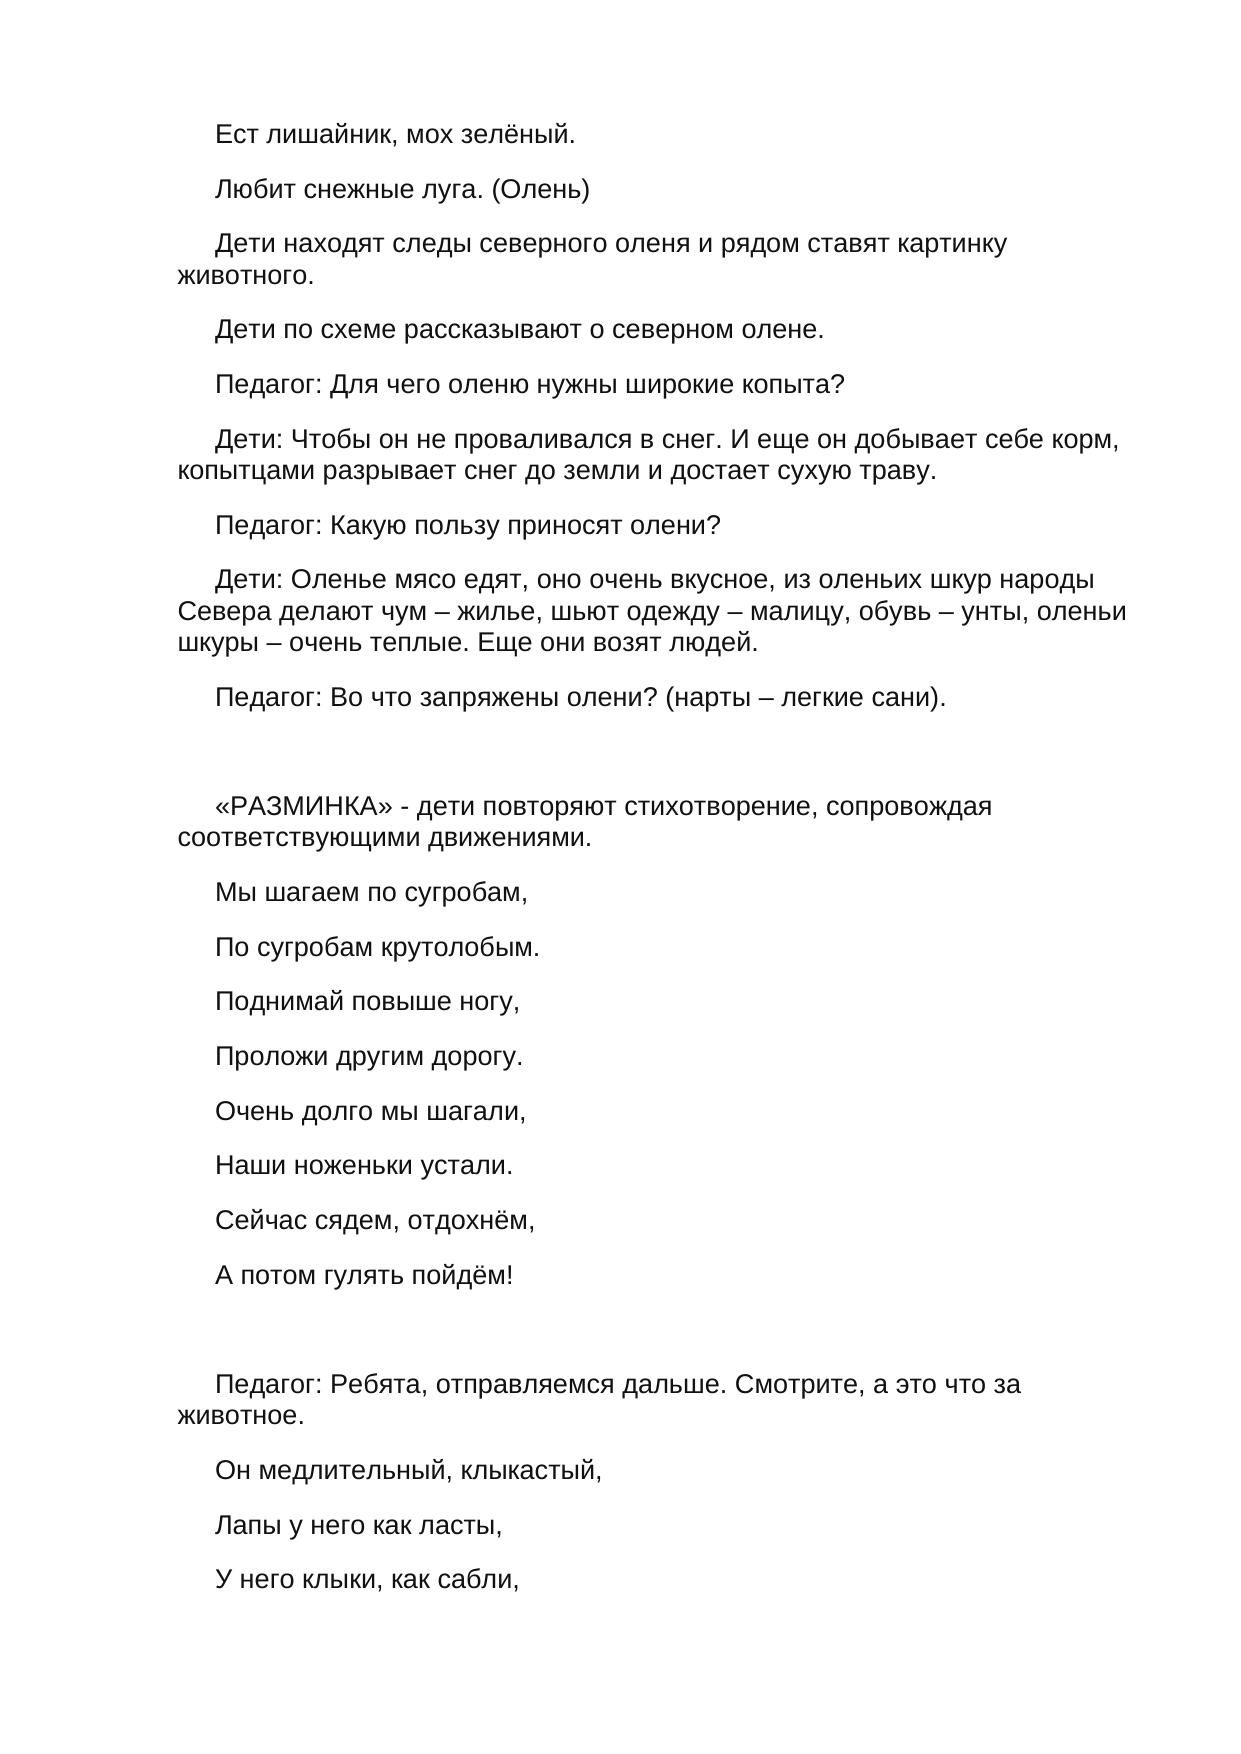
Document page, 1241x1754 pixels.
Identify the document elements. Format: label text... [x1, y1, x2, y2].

text Дети: Оленье мясо едят, оно очень вкусное, из оленьих шкур народы Севера делают чум – жилье, шьют одежду – малицу, обувь – унты, оленьи шкуры – очень теплые. Еще они возят людей. [177, 563, 1152, 657]
text Ест лишайник, мох зелёный. [177, 118, 1152, 149]
text Мы шагаем по сугробам, [177, 876, 1152, 907]
text Лапы у него как ласты, [177, 1509, 1152, 1540]
text Дети по схеме рассказывают о северном олене. [177, 313, 1152, 345]
text Педагог: Во что запряжены олени? (нарты – легкие сани). [177, 681, 1152, 712]
text Педагог: Ребята, отправляемся дальше. Смотрите, а это что за животное. [177, 1368, 1152, 1431]
text У него клыки, как сабли, [177, 1563, 1152, 1595]
text Дети: Чтобы он не проваливался в снег. И еще он добывает себе корм, копытцами разрывает снег до земли и достает сухую траву. [177, 423, 1152, 485]
text Проложи другим дорогу. [177, 1040, 1152, 1071]
text Наши ноженьки устали. [177, 1149, 1152, 1181]
text Педагог: Для чего оленю нужны широкие копыта? [177, 368, 1152, 399]
text Он медлительный, клыкастый, [177, 1454, 1152, 1485]
text Педагог: Какую пользу приносят олени? [177, 509, 1152, 540]
text Поднимай повыше ногу, [177, 985, 1152, 1017]
text Дети находят следы северного оленя и рядом ставят картинку животного. [177, 227, 1152, 290]
text Любит снежные луга. (Олень) [177, 173, 1152, 204]
text А потом гулять пойдём! [177, 1259, 1152, 1290]
text По сугробам крутолобым. [177, 931, 1152, 962]
text Сейчас сядем, отдохнём, [177, 1204, 1152, 1235]
text Очень долго мы шагали, [177, 1095, 1152, 1126]
text «РАЗМИНКА» - дети повторяют стихотворение, сопровождая соответствующими движениями. [177, 790, 1152, 852]
